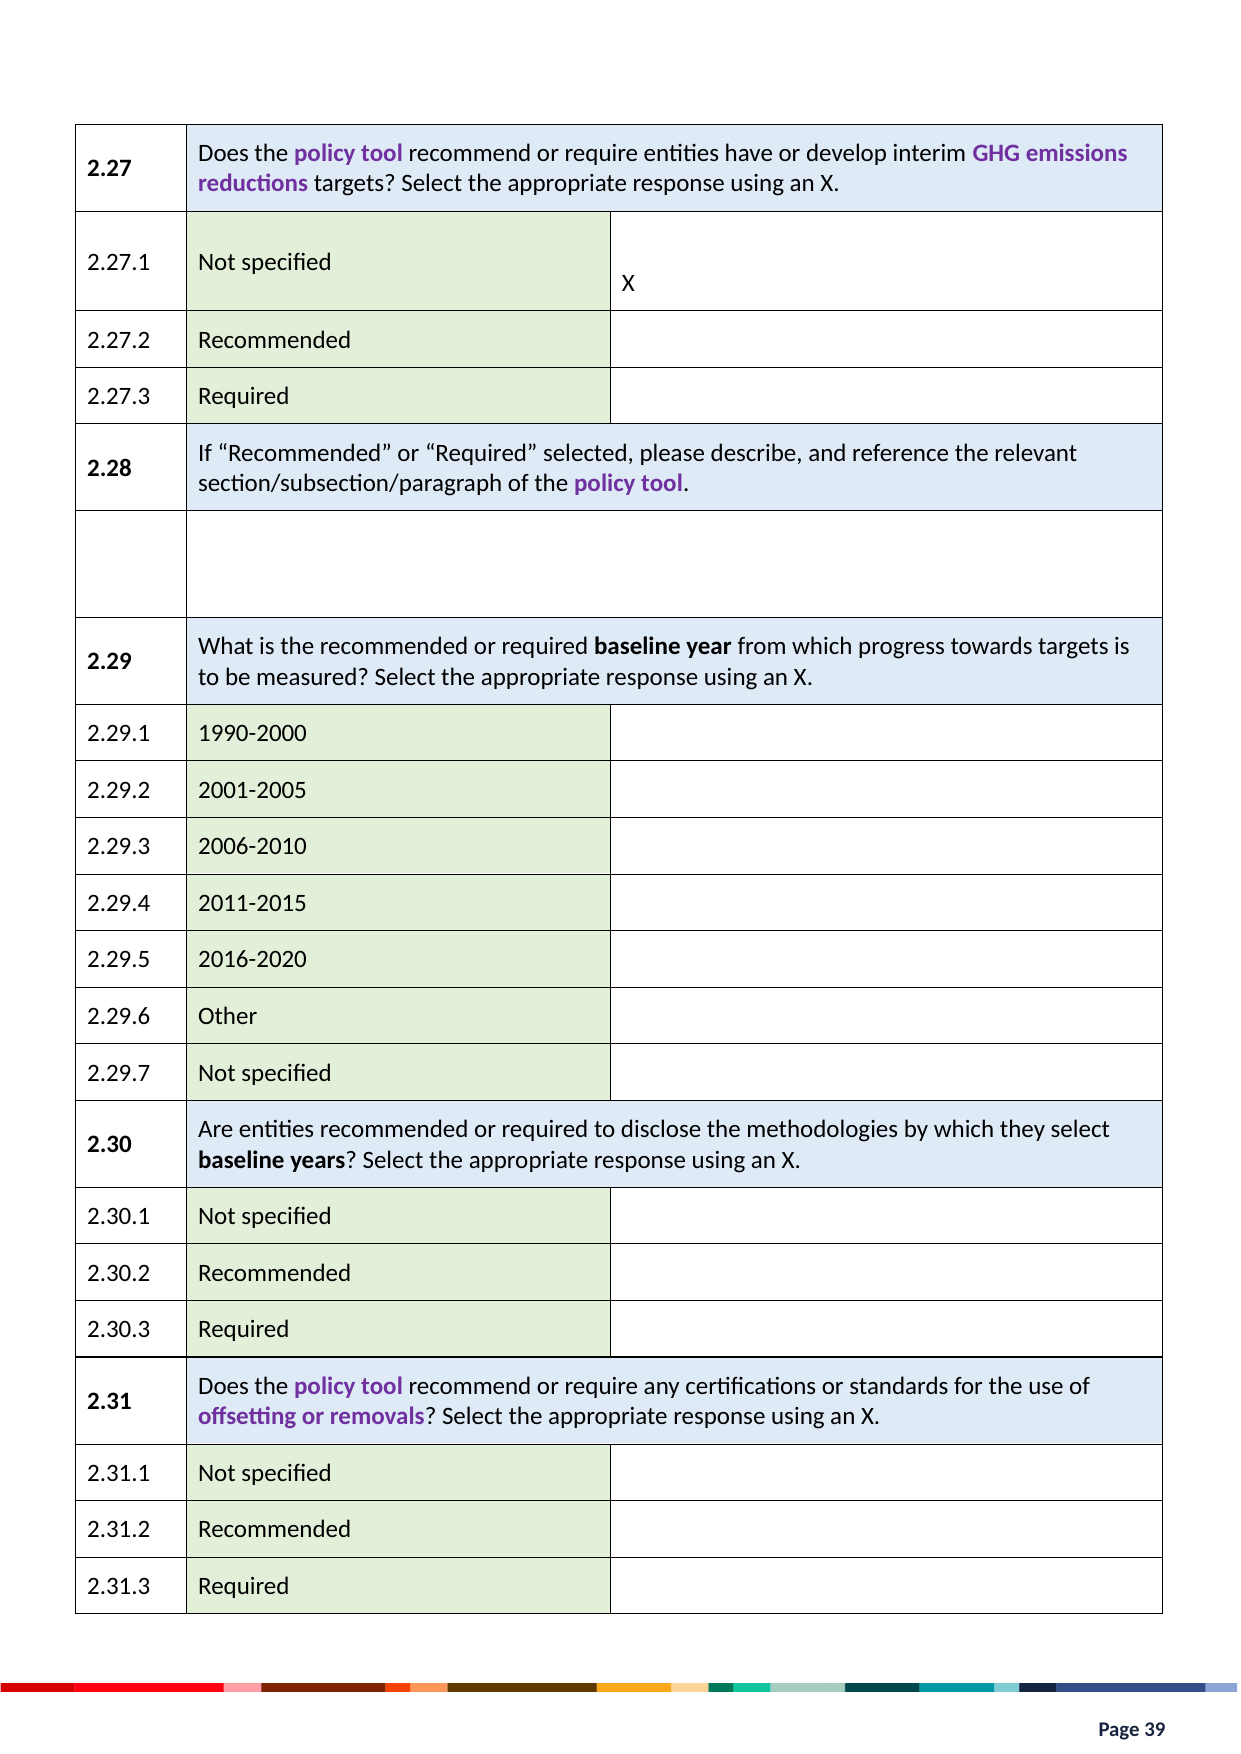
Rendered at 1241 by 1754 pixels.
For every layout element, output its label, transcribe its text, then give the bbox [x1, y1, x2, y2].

table_cell [611, 1501, 1162, 1557]
table_cell Recommended [187, 1501, 610, 1557]
table_cell 2.29.7 [76, 1044, 186, 1100]
table_cell If “Recommended” or “Required” selected, please describe, and reference the relevant section/subsection/paragraph of the policy tool. [187, 424, 1162, 510]
table_cell 2011-2015 [187, 875, 610, 930]
table_cell [611, 1558, 1162, 1613]
table_cell Recommended [187, 311, 610, 367]
table_cell [611, 1044, 1162, 1100]
table_cell 2.29.6 [76, 988, 186, 1043]
table_cell [611, 818, 1162, 873]
table_cell Not specified [187, 212, 610, 310]
table_cell 2006-2010 [187, 818, 610, 873]
table_cell [611, 1188, 1162, 1243]
table_cell 2.30 [76, 1101, 186, 1187]
table_cell Does the policy tool recommend or require any certifications or standards for the use of offsetting or removals? Select the appropriate response using an X. [187, 1358, 1162, 1443]
table_cell Not specified [187, 1188, 610, 1243]
table_cell [611, 875, 1162, 930]
table_cell 2.30.1 [76, 1188, 186, 1243]
table_cell [611, 1301, 1162, 1356]
table_cell 2.29.4 [76, 875, 186, 930]
table_cell 2.31.1 [76, 1445, 186, 1500]
table_cell [611, 931, 1162, 987]
table_cell Required [187, 368, 610, 423]
table_cell 2.29.5 [76, 931, 186, 987]
table_cell 2.29.1 [76, 705, 186, 760]
table_cell [611, 761, 1162, 817]
picture [0, 1683, 1236, 1692]
table_cell 2.28 [76, 424, 186, 510]
table_cell Required [187, 1301, 610, 1356]
table_cell [187, 511, 1162, 617]
table_cell 2016-2020 [187, 931, 610, 987]
table_cell 1990-2000 [187, 705, 610, 760]
table_cell 2001-2005 [187, 761, 610, 817]
table_cell 2.29 [76, 618, 186, 704]
table_cell Does the policy tool recommend or require entities have or develop interim GHG emissions reductions targets? Select the appropriate response using an X. [187, 125, 1162, 211]
table_cell 2.29.2 [76, 761, 186, 817]
table_cell 2.31 [76, 1358, 186, 1443]
table_cell 2.30.2 [76, 1244, 186, 1300]
table_cell Required [187, 1558, 610, 1613]
table_cell 2.27.3 [76, 368, 186, 423]
table_cell Recommended [187, 1244, 610, 1300]
table_cell 2.30.3 [76, 1301, 186, 1356]
table_cell 2.27.2 [76, 311, 186, 367]
table_cell What is the recommended or required baseline year from which progress towards targets is to be measured? Select the appropriate response using an X. [187, 618, 1162, 704]
table_cell X [611, 212, 1162, 310]
table_cell 2.29.3 [76, 818, 186, 873]
table_cell 2.27 [76, 125, 186, 211]
table_cell 2.31.2 [76, 1501, 186, 1557]
table_cell [611, 705, 1162, 760]
table_cell 2.31.3 [76, 1558, 186, 1613]
table_cell Not specified [187, 1044, 610, 1100]
table_cell [611, 1445, 1162, 1500]
table_cell Not specified [187, 1445, 610, 1500]
table_cell [611, 1244, 1162, 1300]
table_cell 2.27.1 [76, 212, 186, 310]
table_cell [611, 988, 1162, 1043]
table_cell [76, 511, 186, 617]
table_cell [611, 368, 1162, 423]
table_cell Other [187, 988, 610, 1043]
table_cell [611, 311, 1162, 367]
table_cell Are entities recommended or required to disclose the methodologies by which they select baseline years? Select the appropriate response using an X. [187, 1101, 1162, 1187]
